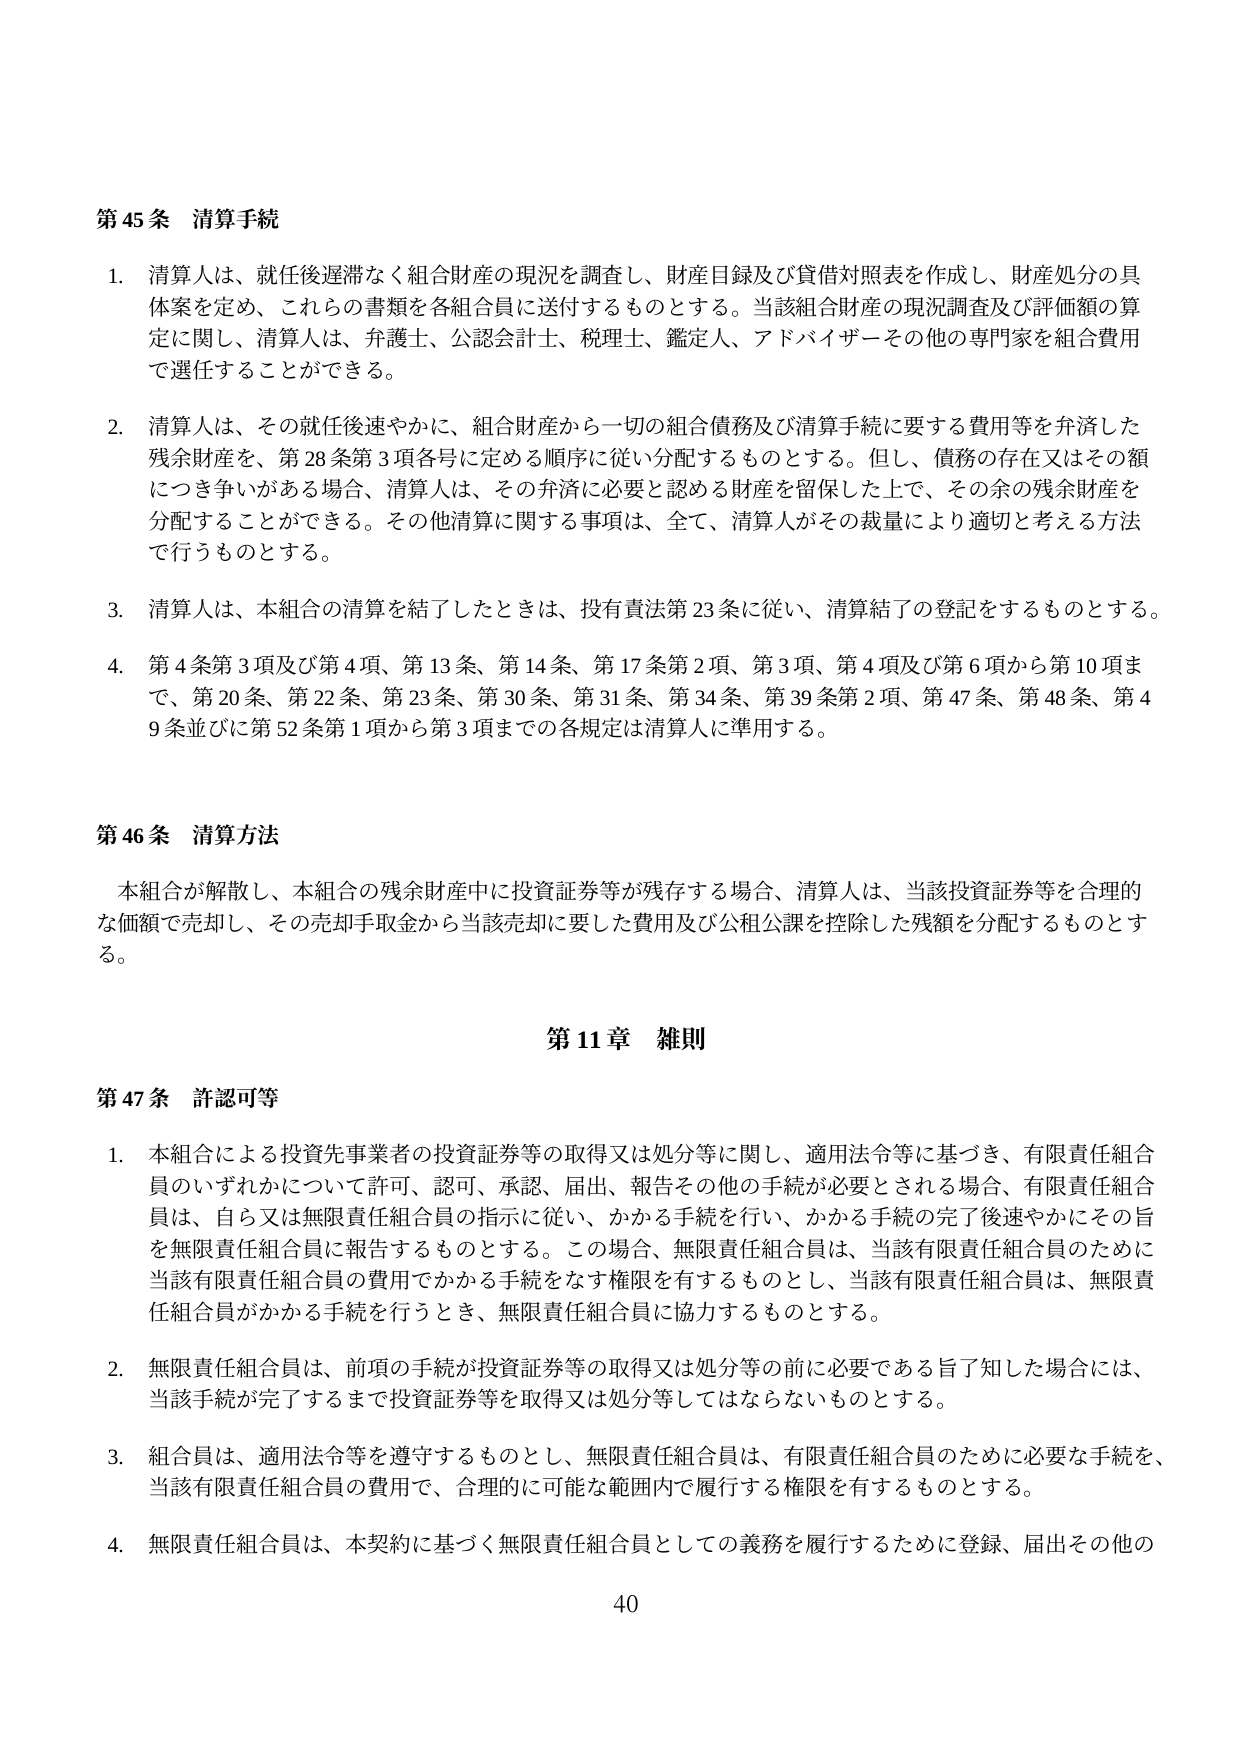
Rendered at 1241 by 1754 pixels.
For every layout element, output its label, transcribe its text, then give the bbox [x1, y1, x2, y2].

list 清算人は、その就任後速やかに、組合財産から一切の組合債務及び清算手続に要する費用等を弁済した残余財産を、第28条第3項各号に定める順序に従い分配するものとする。但し、債務の存在又はその額につき争いがある場合、清算人は、その弁済に必要と認める財産を留保した上で、その余の残余財産を分配することができる。その他清算に関する事項は、全て、清算人がその裁量により適切と考える方法で行うものとする。 [107, 409, 1157, 567]
text 本組合が解散し、本組合の残余財産中に投資証券等が残存する場合、清算人は、当該投資証券等を合理的な価額で売却し、その売却手取金から当該売却に要した費用及び公租公課を控除した残額を分配するものとする。 [96, 874, 1157, 969]
text 第45条 清算手続 [96, 202, 1157, 234]
list 清算人は、本組合の清算を結了したときは、投有責法第23条に従い、清算結了の登記をするものとする。 [107, 592, 1157, 623]
list 清算人は、就任後遅滞なく組合財産の現況を調査し、財産目録及び貸借対照表を作成し、財産処分の具体案を定め、これらの書類を各組合員に送付するものとする。当該組合財産の現況調査及び評価額の算定に関し、清算人は、弁護士、公認会計士、税理士、鑑定人、アドバイザーその他の専門家を組合費用で選任することができる。 [107, 259, 1157, 384]
list 本組合による投資先事業者の投資証券等の取得又は処分等に関し、適用法令等に基づき、有限責任組合員のいずれかについて許可、認可、承認、届出、報告その他の手続が必要とされる場合、有限責任組合員は、自ら又は無限責任組合員の指示に従い、かかる手続を行い、かかる手続の完了後速やかにその旨を無限責任組合員に報告するものとする。この場合、無限責任組合員は、当該有限責任組合員のために当該有限責任組合員の費用でかかる手続をなす権限を有するものとし、当該有限責任組合員は、無限責任組合員がかかる手続を行うとき、無限責任組合員に協力するものとする。 [107, 1137, 1157, 1326]
subtitle 第11章 雑則 [96, 1020, 1157, 1056]
text 第47条 許認可等 [96, 1081, 1157, 1112]
text 第46条 清算方法 [96, 818, 1157, 849]
list 組合員は、適用法令等を遵守するものとし、無限責任組合員は、有限責任組合員のために必要な手続を、当該有限責任組合員の費用で、合理的に可能な範囲内で履行する権限を有するものとする。 [107, 1439, 1157, 1502]
list 無限責任組合員は、前項の手続が投資証券等の取得又は処分等の前に必要である旨了知した場合には、当該手続が完了するまで投資証券等を取得又は処分等してはならないものとする。 [107, 1351, 1157, 1414]
list 第4条第3項及び第4項、第13条、第14条、第17条第2項、第3項、第4項及び第6項から第10項まで、第20条、第22条、第23条、第30条、第31条、第34条、第39条第2項、第47条、第48条、第49条並びに第52条第1項から第3項までの各規定は清算人に準用する。 [107, 648, 1157, 743]
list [107, 1527, 1157, 1558]
